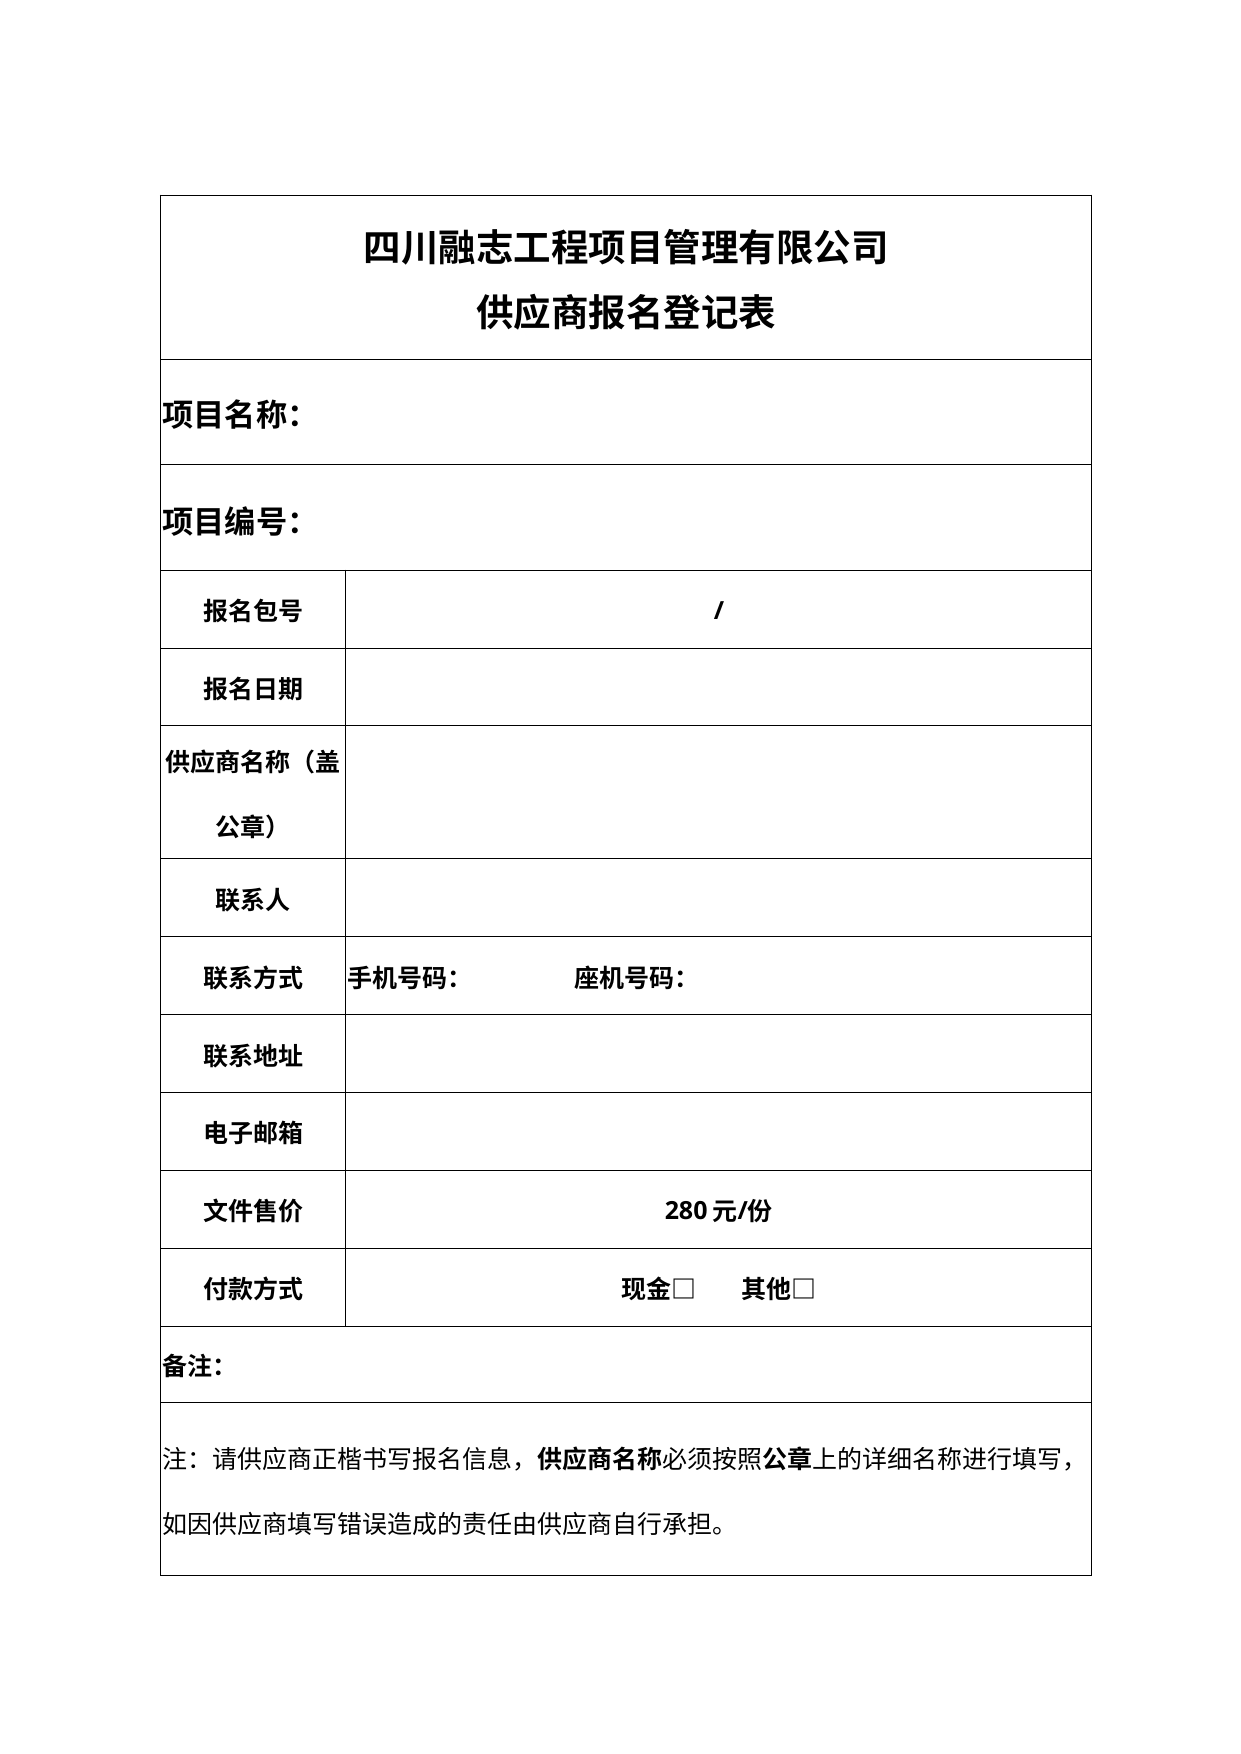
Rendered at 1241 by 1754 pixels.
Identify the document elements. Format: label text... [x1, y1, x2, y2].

table_cell 备注： [161, 1327, 1091, 1402]
table_cell 报名日期 [161, 649, 345, 725]
table_cell 注：请供应商正楷书写报名信息，供应商名称必须按照公章上的详细名称进行填写，如因供应商填写错误造成的责任由供应商自行承担。 [161, 1403, 1091, 1575]
table_cell 项目名称： [161, 360, 1091, 464]
table_cell [346, 726, 1091, 858]
table_cell 280元/份 [346, 1171, 1091, 1248]
table_cell 文件售价 [161, 1171, 345, 1248]
table_cell 联系地址 [161, 1015, 345, 1092]
table_cell 现金□ 其他□ [346, 1249, 1091, 1326]
table_cell 付款方式 [161, 1249, 345, 1326]
table_cell / [346, 571, 1091, 647]
table_cell 供应商名称（盖公章） [161, 726, 345, 858]
table_cell [346, 859, 1091, 936]
table_cell 手机号码： 座机号码： [346, 937, 1091, 1014]
table_cell 报名包号 [161, 571, 345, 647]
table_header 四川融志工程项目管理有限公司 供应商报名登记表 [161, 196, 1091, 359]
table_cell [346, 1015, 1091, 1092]
table_cell 联系人 [161, 859, 345, 936]
table_cell 项目编号： [161, 465, 1091, 569]
table_cell 联系方式 [161, 937, 345, 1014]
table_cell 电子邮箱 [161, 1093, 345, 1170]
table_cell [346, 1093, 1091, 1170]
table_cell [346, 649, 1091, 725]
